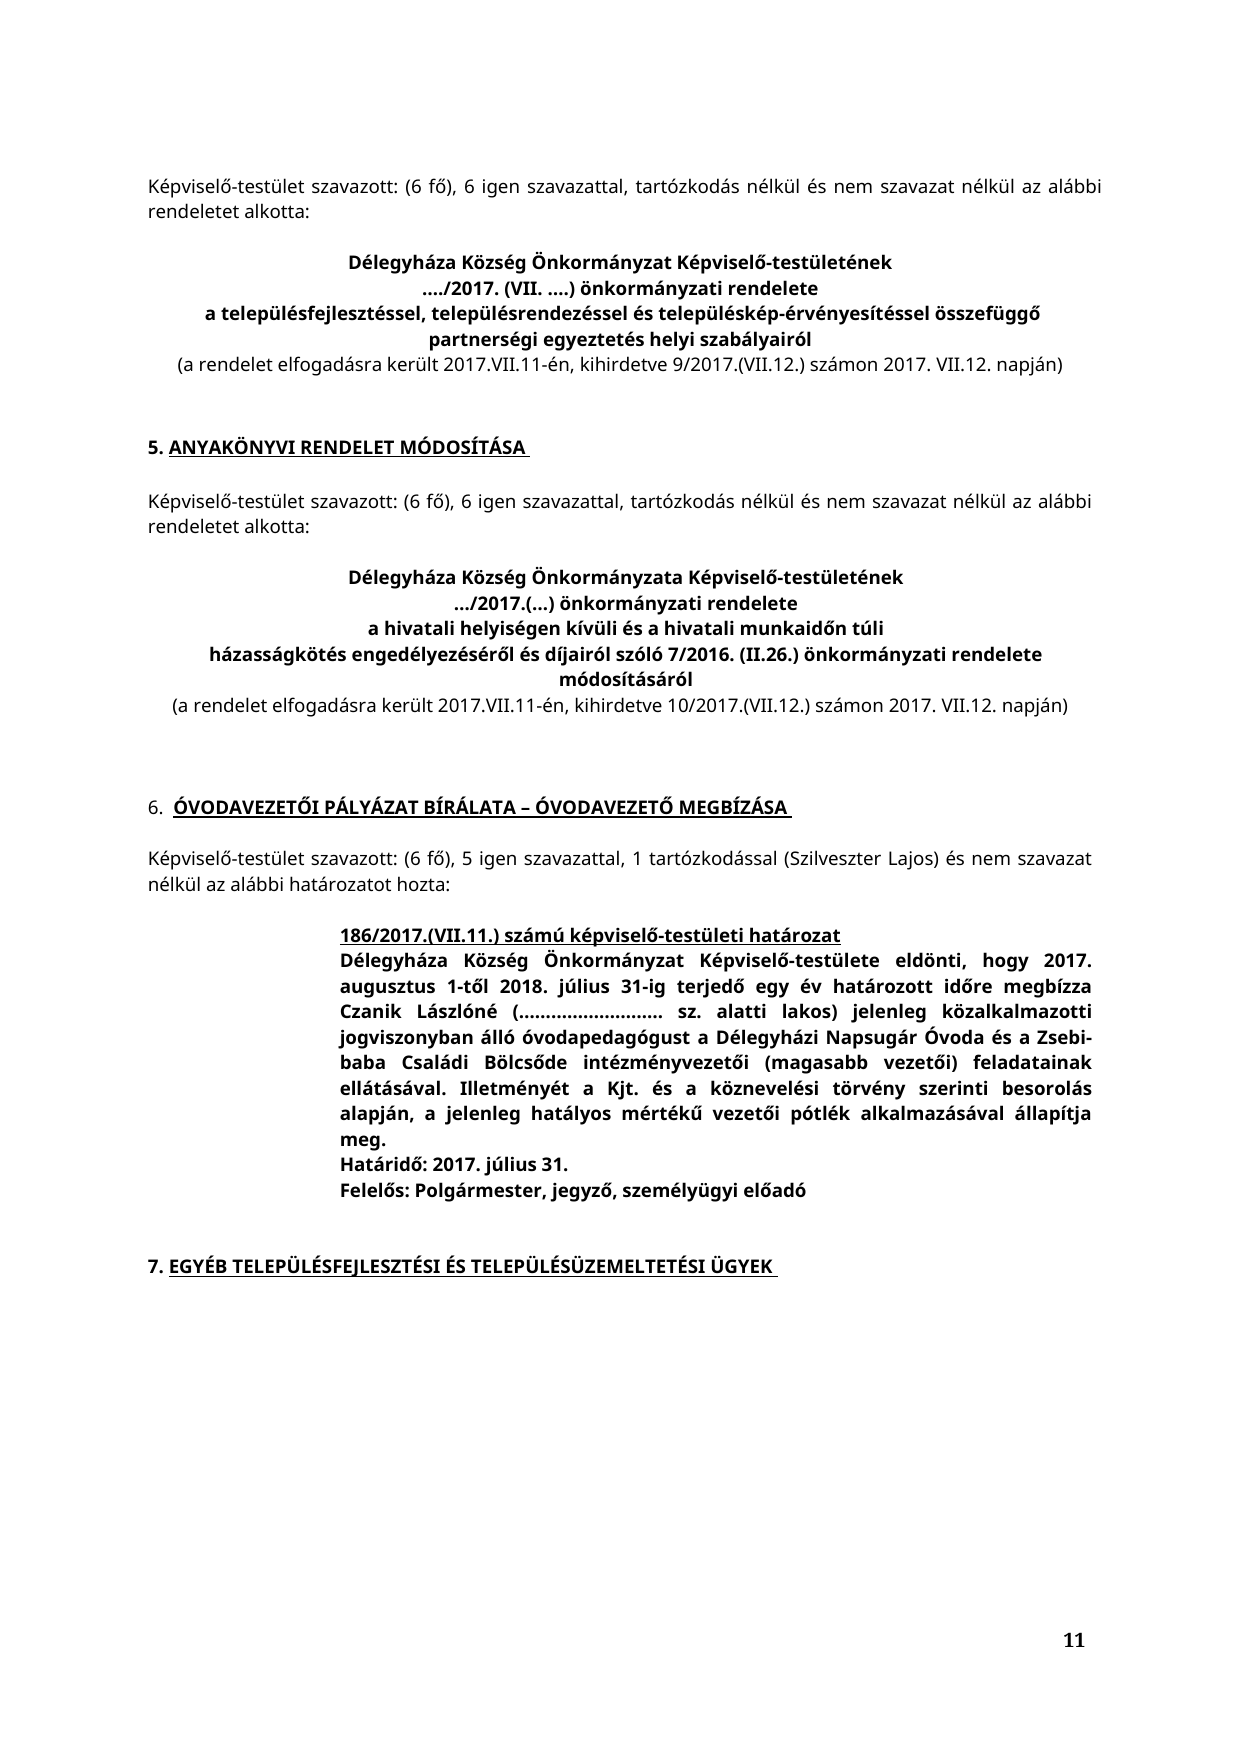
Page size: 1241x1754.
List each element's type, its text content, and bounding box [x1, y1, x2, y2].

text …/2017.(…) önkormányzati rendelete [148, 590, 1104, 616]
text (a rendelet elfogadásra került 2017.VII.11-én, kihirdetve 10/2017.(VII.12.) számon 2017. VII.12. napján) [148, 692, 1093, 718]
text Délegyháza Község Önkormányzata Képviselő-testületének [148, 565, 1104, 590]
text 6. Óvodavezetői pályázat bírálata – óvodavezető megbízása [148, 794, 1093, 820]
text Képviselő-testület szavazott: (6 fő), 6 igen szavazattal, tartózkodás nélkül és nem szavazat nélkül az alábbi rendeletet alkotta: [148, 488, 1093, 539]
text Képviselő-testület szavazott: (6 fő), 6 igen szavazattal, tartózkodás nélkül és nem szavazat nélkül az alábbi rendeletet alkotta: [148, 173, 1104, 224]
text …./2017. (VII. ….) önkormányzati rendelete [148, 275, 1093, 301]
text a hivatali helyiségen kívüli és a hivatali munkaidőn túli [148, 616, 1104, 641]
text a településfejlesztéssel, településrendezéssel és településkép-érvényesítéssel összefüggő partnerségi egyeztetés helyi szabályairól [148, 301, 1093, 352]
text 186/2017.(VII.11.) számú képviselő-testületi határozat [339, 922, 1093, 947]
text Határidő: 2017. július 31. [339, 1152, 1093, 1177]
text Délegyháza Község Önkormányzat Képviselő-testületének [148, 250, 1093, 275]
text Felelős: Polgármester, jegyző, személyügyi előadó [339, 1177, 1093, 1203]
text Képviselő-testület szavazott: (6 fő), 5 igen szavazattal, 1 tartózkodással (Szilveszter Lajos) és nem szavazat nélkül az alábbi határozatot hozta: [148, 845, 1093, 896]
text 7. Egyéb településfejlesztési és településüzemeltetési ügyek [148, 1254, 1093, 1279]
text Délegyháza Község Önkormányzat Képviselő-testülete eldönti, hogy 2017. augusztus 1-től 2018. július 31-ig terjedő egy év határozott időre megbízza Czanik Lászlóné (……………………… sz. alatti lakos) jelenleg közalkalmazotti jogviszonyban álló óvodapedagógust a Délegyházi Napsugár Óvoda és a Zsebi-baba Családi Bölcsőde intézményvezetői (magasabb vezetői) feladatainak ellátásával. Illetményét a Kjt. és a köznevelési törvény szerinti besorolás alapján, a jelenleg hatályos mértékű vezetői pótlék alkalmazásával állapítja meg. [339, 947, 1093, 1152]
text 5. Anyakönyvi rendelet módosítása [148, 434, 1093, 460]
text házasságkötés engedélyezéséről és díjairól szóló 7/2016. (II.26.) önkormányzati rendelete módosításáról [148, 641, 1104, 692]
text (a rendelet elfogadásra került 2017.VII.11-én, kihirdetve 9/2017.(VII.12.) számon 2017. VII.12. napján) [148, 352, 1093, 377]
